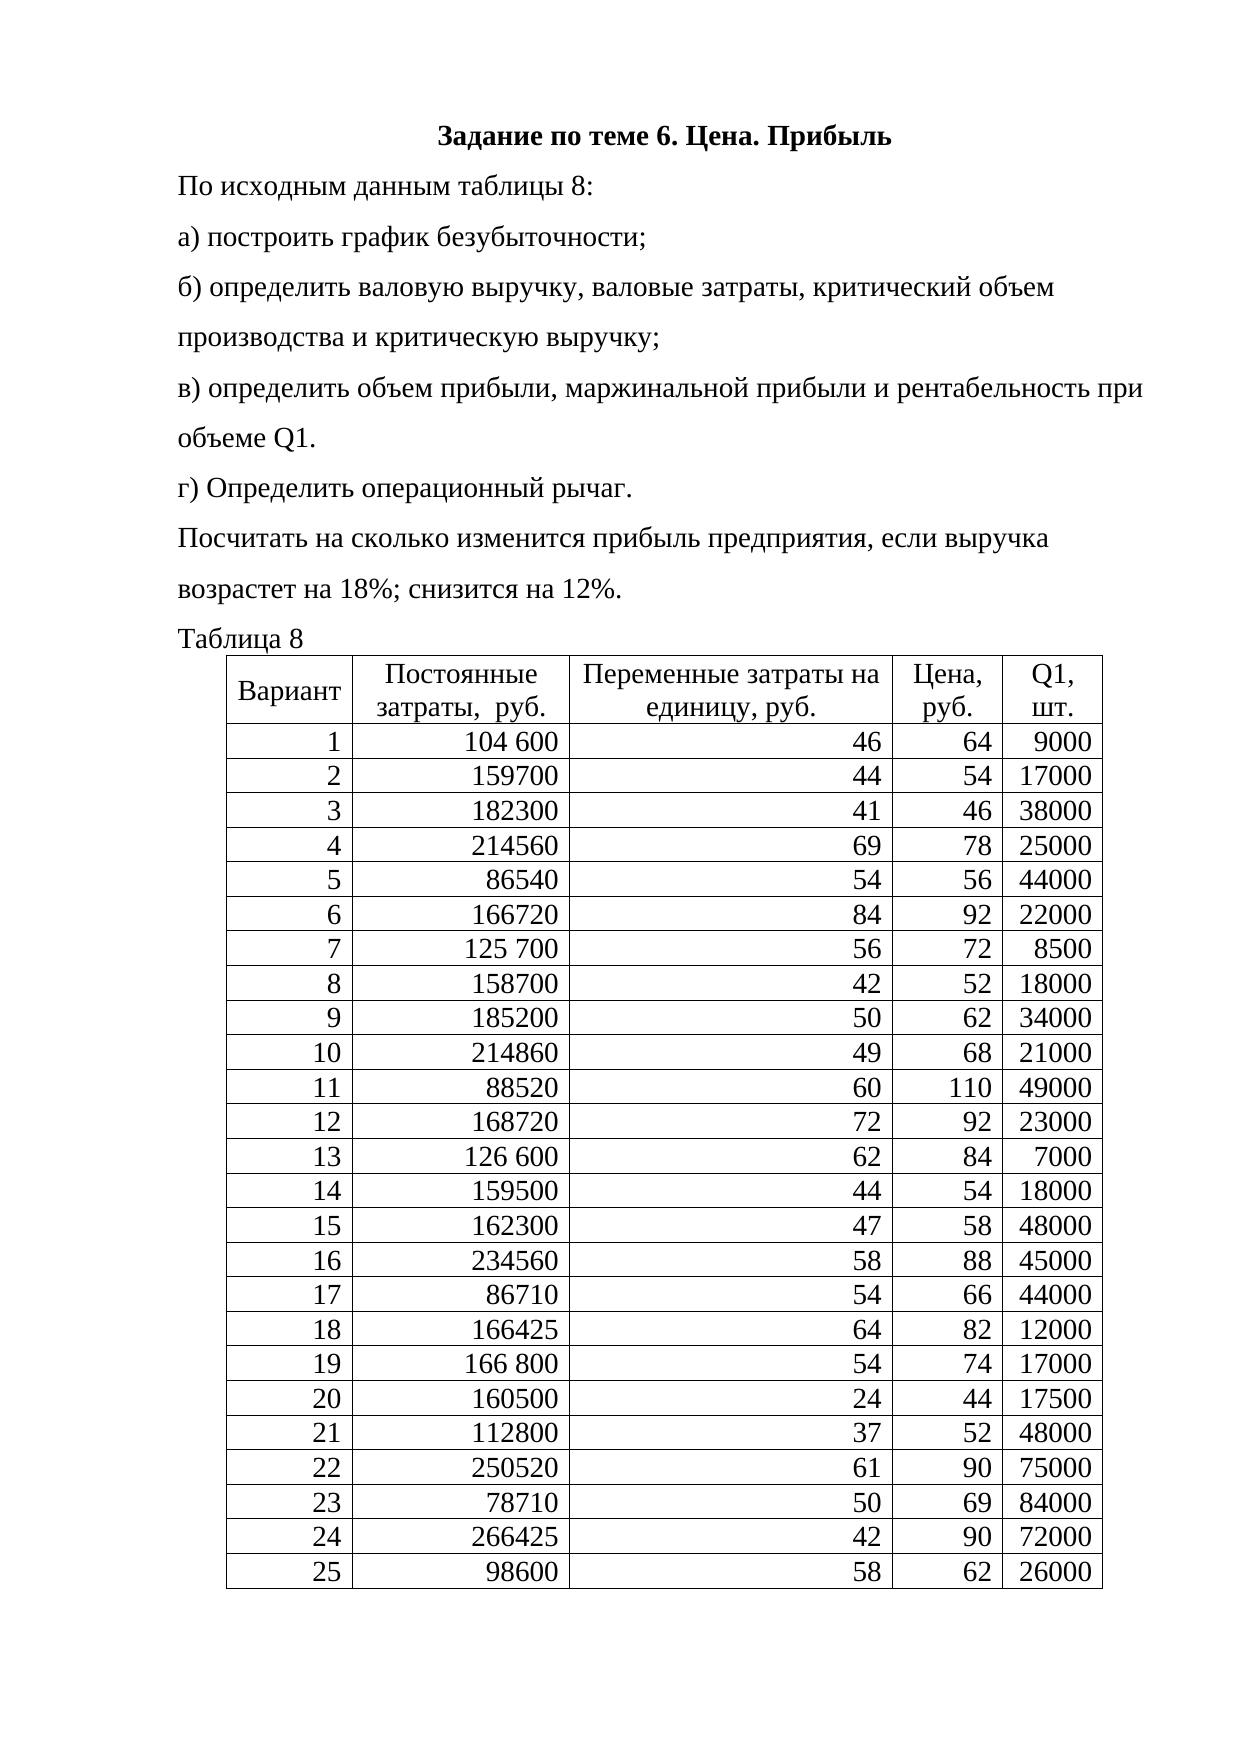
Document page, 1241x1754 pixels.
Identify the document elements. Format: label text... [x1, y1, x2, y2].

table_cell 166720 [353, 897, 569, 930]
table_cell 158700 [353, 966, 569, 999]
table_cell 160500 [353, 1381, 569, 1414]
table_cell 58 [570, 1554, 892, 1587]
table_cell 2 [227, 759, 352, 792]
table_cell 52 [893, 1416, 1002, 1449]
table_cell 48000 [1003, 1208, 1102, 1242]
table_cell 182300 [353, 793, 569, 827]
table_cell 50 [570, 1485, 892, 1518]
table_cell 15 [227, 1208, 352, 1242]
table_cell 88 [893, 1243, 1002, 1276]
table_cell 72 [893, 931, 1002, 965]
table_cell 185200 [353, 1001, 569, 1034]
table_cell 74 [893, 1346, 1002, 1380]
table_cell 78 [893, 828, 1002, 861]
table_cell 11 [227, 1070, 352, 1103]
table_cell 126 600 [353, 1139, 569, 1172]
table_cell 166425 [353, 1312, 569, 1345]
table_cell 45000 [1003, 1243, 1102, 1276]
table_cell 18000 [1003, 966, 1102, 999]
table_cell 49 [570, 1035, 892, 1069]
table_cell 84 [570, 897, 892, 930]
table_cell 54 [570, 862, 892, 896]
table_cell 58 [893, 1208, 1002, 1242]
table_cell 44 [570, 759, 892, 792]
table_cell 69 [893, 1485, 1002, 1518]
table_cell 13 [227, 1139, 352, 1172]
table_cell 1 [227, 724, 352, 757]
table_cell 54 [893, 759, 1002, 792]
table_cell 50 [570, 1001, 892, 1034]
table_cell 44 [893, 1381, 1002, 1414]
table_cell 82 [893, 1312, 1002, 1345]
table_cell 19 [227, 1346, 352, 1380]
table_cell 48000 [1003, 1416, 1102, 1449]
table_cell 44000 [1003, 1277, 1102, 1311]
table_cell 22000 [1003, 897, 1102, 930]
table_cell 20 [227, 1381, 352, 1414]
table_cell 62 [570, 1139, 892, 1172]
table_cell 17000 [1003, 1346, 1102, 1380]
table_cell 6 [227, 897, 352, 930]
text б) определить валовую выручку, валовые затраты, критический объем производства и критическую выручку; [177, 269, 1152, 353]
table_cell 166 800 [353, 1346, 569, 1380]
table_cell 84000 [1003, 1485, 1102, 1518]
table_cell 90 [893, 1450, 1002, 1484]
text Посчитать на сколько изменится прибыль предприятия, если выручка возрастет на 18%; снизится на 12%. [177, 521, 1152, 604]
table_cell 3 [227, 793, 352, 827]
table_cell 56 [570, 931, 892, 965]
table_cell 92 [893, 897, 1002, 930]
table_cell 62 [893, 1001, 1002, 1034]
table_cell 86540 [353, 862, 569, 896]
table_cell 214860 [353, 1035, 569, 1069]
table_cell 86710 [353, 1277, 569, 1311]
table_header Переменные затраты на единицу, руб. [570, 656, 892, 723]
table_cell 266425 [353, 1519, 569, 1553]
table_cell 21 [227, 1416, 352, 1449]
table_header Постоянные затраты, руб. [353, 656, 569, 723]
table_cell 75000 [1003, 1450, 1102, 1484]
text г) Определить операционный рычаг. [177, 470, 1152, 504]
table_cell 22 [227, 1450, 352, 1484]
table_cell 16 [227, 1243, 352, 1276]
table_cell 8 [227, 966, 352, 999]
table_cell 56 [893, 862, 1002, 896]
table_cell 4 [227, 828, 352, 861]
table_cell 68 [893, 1035, 1002, 1069]
table_cell 46 [893, 793, 1002, 827]
table_cell 52 [893, 966, 1002, 999]
table_cell 92 [893, 1104, 1002, 1138]
table_cell 90 [893, 1519, 1002, 1553]
table_cell 26000 [1003, 1554, 1102, 1587]
table_cell 5 [227, 862, 352, 896]
table_cell 23000 [1003, 1104, 1102, 1138]
table_cell 38000 [1003, 793, 1102, 827]
table_header Q1, шт. [1003, 656, 1102, 723]
text а) построить график безубыточности; [177, 219, 1152, 252]
table_cell 69 [570, 828, 892, 861]
table_cell 17000 [1003, 759, 1102, 792]
table_cell 42 [570, 1519, 892, 1553]
table_cell 21000 [1003, 1035, 1102, 1069]
table_cell 125 700 [353, 931, 569, 965]
table_cell 7000 [1003, 1139, 1102, 1172]
table_cell 214560 [353, 828, 569, 861]
table_cell 46 [570, 724, 892, 757]
table_cell 162300 [353, 1208, 569, 1242]
table_cell 9 [227, 1001, 352, 1034]
table_cell 250520 [353, 1450, 569, 1484]
table_cell 12000 [1003, 1312, 1102, 1345]
table_cell 44000 [1003, 862, 1102, 896]
table_cell 64 [893, 724, 1002, 757]
table_cell 24 [570, 1381, 892, 1414]
table_header Вариант [227, 656, 352, 723]
table_cell 44 [570, 1174, 892, 1207]
table_cell 24 [227, 1519, 352, 1553]
table_cell 112800 [353, 1416, 569, 1449]
table_cell 66 [893, 1277, 1002, 1311]
table_cell 60 [570, 1070, 892, 1103]
table_cell 159700 [353, 759, 569, 792]
table_cell 37 [570, 1416, 892, 1449]
table_header Цена, руб. [893, 656, 1002, 723]
text Таблица 8 [177, 621, 1152, 655]
table_cell 49000 [1003, 1070, 1102, 1103]
table_cell 62 [893, 1554, 1002, 1587]
table_cell 104 600 [353, 724, 569, 757]
table_cell 9000 [1003, 724, 1102, 757]
table_cell 17500 [1003, 1381, 1102, 1414]
table_cell 10 [227, 1035, 352, 1069]
table_cell 34000 [1003, 1001, 1102, 1034]
table_cell 8500 [1003, 931, 1102, 965]
text в) определить объем прибыли, маржинальной прибыли и рентабельность при объеме Q1. [177, 370, 1152, 453]
table_cell 78710 [353, 1485, 569, 1518]
table_cell 18000 [1003, 1174, 1102, 1207]
table_cell 17 [227, 1277, 352, 1311]
table_cell 64 [570, 1312, 892, 1345]
table_cell 54 [570, 1277, 892, 1311]
table_cell 98600 [353, 1554, 569, 1587]
text По исходным данным таблицы 8: [177, 168, 1152, 202]
table_cell 58 [570, 1243, 892, 1276]
text Задание по теме 6. Цена. Прибыль [177, 118, 1152, 152]
table_cell 72000 [1003, 1519, 1102, 1553]
table_cell 42 [570, 966, 892, 999]
table_cell 25000 [1003, 828, 1102, 861]
table_cell 18 [227, 1312, 352, 1345]
table_cell 61 [570, 1450, 892, 1484]
table_cell 25 [227, 1554, 352, 1587]
table_cell 110 [893, 1070, 1002, 1103]
table_cell 54 [893, 1174, 1002, 1207]
table_cell 14 [227, 1174, 352, 1207]
table_cell 168720 [353, 1104, 569, 1138]
table_cell 159500 [353, 1174, 569, 1207]
table_cell 72 [570, 1104, 892, 1138]
table_cell 41 [570, 793, 892, 827]
table_cell 7 [227, 931, 352, 965]
table_cell 54 [570, 1346, 892, 1380]
table_cell 234560 [353, 1243, 569, 1276]
table_cell 12 [227, 1104, 352, 1138]
table_cell 23 [227, 1485, 352, 1518]
table_cell 47 [570, 1208, 892, 1242]
table_cell 88520 [353, 1070, 569, 1103]
table_cell 84 [893, 1139, 1002, 1172]
